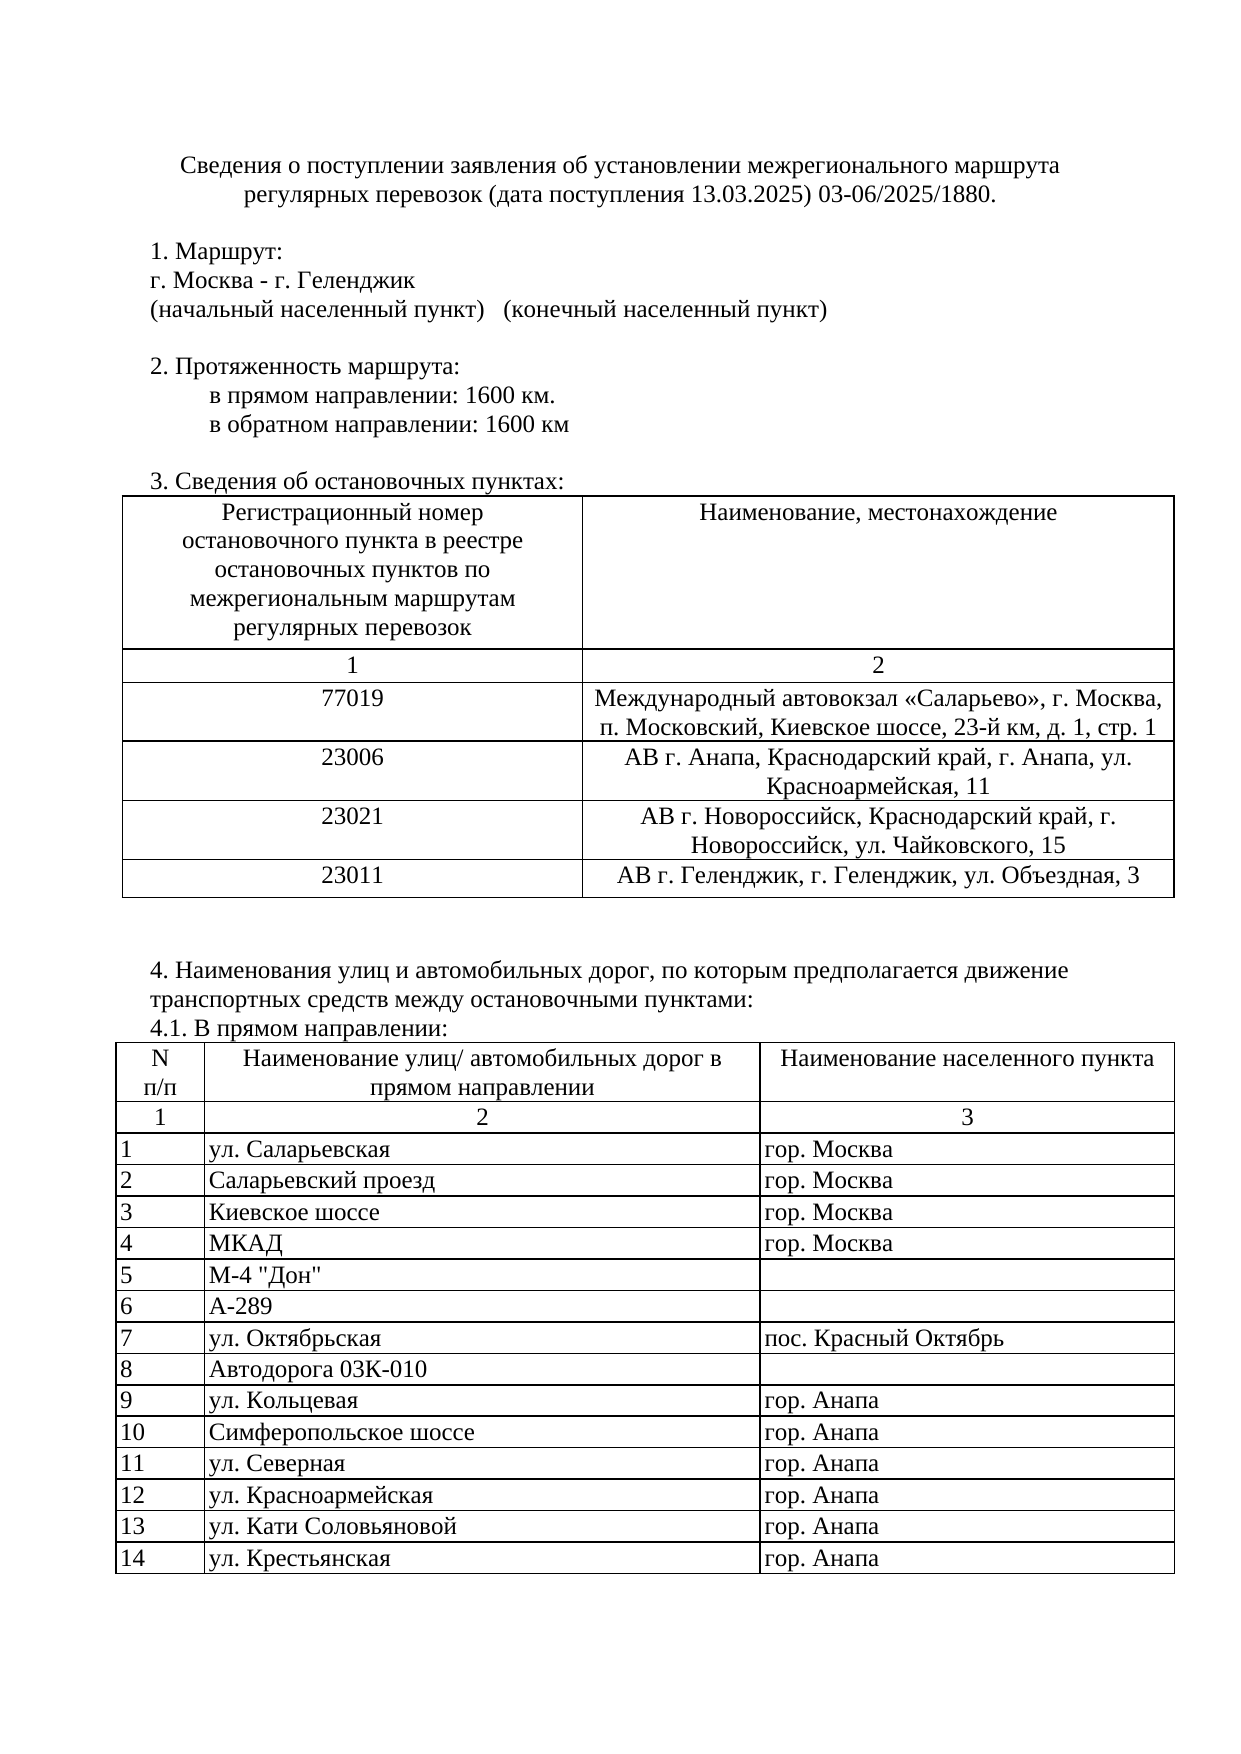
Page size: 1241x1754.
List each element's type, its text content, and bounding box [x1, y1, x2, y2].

table_cell гор. Анапа [761, 1511, 1174, 1541]
table_cell гор. Москва [761, 1165, 1174, 1195]
text Сведения о поступлении заявления об установлении межрегионального маршрута регулярных перевозок (дата поступления 13.03.2025) 03-06/2025/1880. [150, 150, 1090, 207]
table_cell [761, 1260, 1174, 1289]
table_cell 23021 [123, 801, 582, 858]
table_cell 1 [117, 1134, 204, 1164]
table_cell Симферопольское шоссе [205, 1417, 759, 1447]
text 2. Протяженность маршрута: [150, 351, 1090, 380]
table_header Наименование, местонахождение [583, 497, 1173, 648]
text 1. Маршрут: [150, 236, 1090, 265]
table_cell 2 [117, 1165, 204, 1195]
table_header Наименование улиц/ автомобильных дорог в прямом направлении [205, 1043, 759, 1101]
table_cell Киевское шоссе [205, 1197, 759, 1227]
table_cell АВ г. Анапа, Краснодарский край, г. Анапа, ул. Красноармейская, 11 [583, 742, 1173, 799]
table_cell 14 [117, 1543, 204, 1573]
text в обратном направлении: 1600 км [150, 409, 1090, 437]
table_cell гор. Анапа [761, 1386, 1174, 1415]
table_cell 10 [117, 1417, 204, 1447]
table_cell ул. Октябрьская [205, 1323, 759, 1352]
table_cell АВ г. Геленджик, г. Геленджик, ул. Объездная, 3 [583, 860, 1173, 896]
text 3. Сведения об остановочных пунктах: [150, 466, 1090, 495]
table_cell 5 [117, 1260, 204, 1289]
table_cell 11 [117, 1448, 204, 1478]
table_cell ул. Кольцевая [205, 1386, 759, 1415]
table_header Наименование населенного пункта [761, 1043, 1174, 1101]
table_cell Международный автовокзал «Саларьево», г. Москва, п. Московский, Киевское шоссе, 23-й км, д. 1, стр. 1 [583, 683, 1173, 740]
table_cell 4 [117, 1228, 204, 1258]
table_cell ул. Крестьянская [205, 1543, 759, 1573]
text 4.1. В прямом направлении: [150, 1013, 1090, 1042]
table_cell ул. Кати Соловьяновой [205, 1511, 759, 1541]
table_cell 23011 [123, 860, 582, 896]
table_cell 2 [583, 650, 1173, 681]
table_cell А-289 [205, 1291, 759, 1321]
table_cell АВ г. Новороссийск, Краснодарский край, г. Новороссийск, ул. Чайковского, 15 [583, 801, 1173, 858]
table_cell [761, 1291, 1174, 1321]
table_header Регистрационный номер остановочного пункта в реестре остановочных пунктов по межрегиональным маршрутам регулярных перевозок [123, 497, 582, 648]
table_cell гор. Москва [761, 1134, 1174, 1164]
table_cell ул. Саларьевская [205, 1134, 759, 1164]
table_cell гор. Анапа [761, 1480, 1174, 1510]
text 4. Наименования улиц и автомобильных дорог, по которым предполагается движение транспортных средств между остановочными пунктами: [150, 956, 1090, 1013]
text г. Москва - г. Геленджик [150, 265, 1090, 294]
table_cell пос. Красный Октябрь [761, 1323, 1174, 1352]
table_cell 3 [761, 1102, 1174, 1132]
table_cell гор. Москва [761, 1228, 1174, 1258]
table_cell МКАД [205, 1228, 759, 1258]
table_cell 6 [117, 1291, 204, 1321]
table_cell 3 [117, 1197, 204, 1227]
table_cell ул. Северная [205, 1448, 759, 1478]
table_cell ул. Красноармейская [205, 1480, 759, 1510]
table_cell [761, 1354, 1174, 1384]
table_cell 77019 [123, 683, 582, 740]
table_header N п/п [117, 1043, 204, 1101]
table_cell гор. Анапа [761, 1448, 1174, 1478]
table_cell гор. Анапа [761, 1543, 1174, 1573]
table_cell 1 [117, 1102, 204, 1132]
table_cell 1 [123, 650, 582, 681]
table_cell 12 [117, 1480, 204, 1510]
table_cell 13 [117, 1511, 204, 1541]
table_cell М-4 "Дон" [205, 1260, 759, 1289]
table_cell гор. Анапа [761, 1417, 1174, 1447]
table_cell 8 [117, 1354, 204, 1384]
text в прямом направлении: 1600 км. [150, 380, 1090, 409]
table_cell 23006 [123, 742, 582, 799]
table_cell Автодорога 03К-010 [205, 1354, 759, 1384]
text (начальный населенный пункт) (конечный населенный пункт) [150, 294, 1090, 322]
table_cell 2 [205, 1102, 759, 1132]
table_cell гор. Москва [761, 1197, 1174, 1227]
table_cell 7 [117, 1323, 204, 1352]
table_cell Саларьевский проезд [205, 1165, 759, 1195]
table_cell 9 [117, 1386, 204, 1415]
